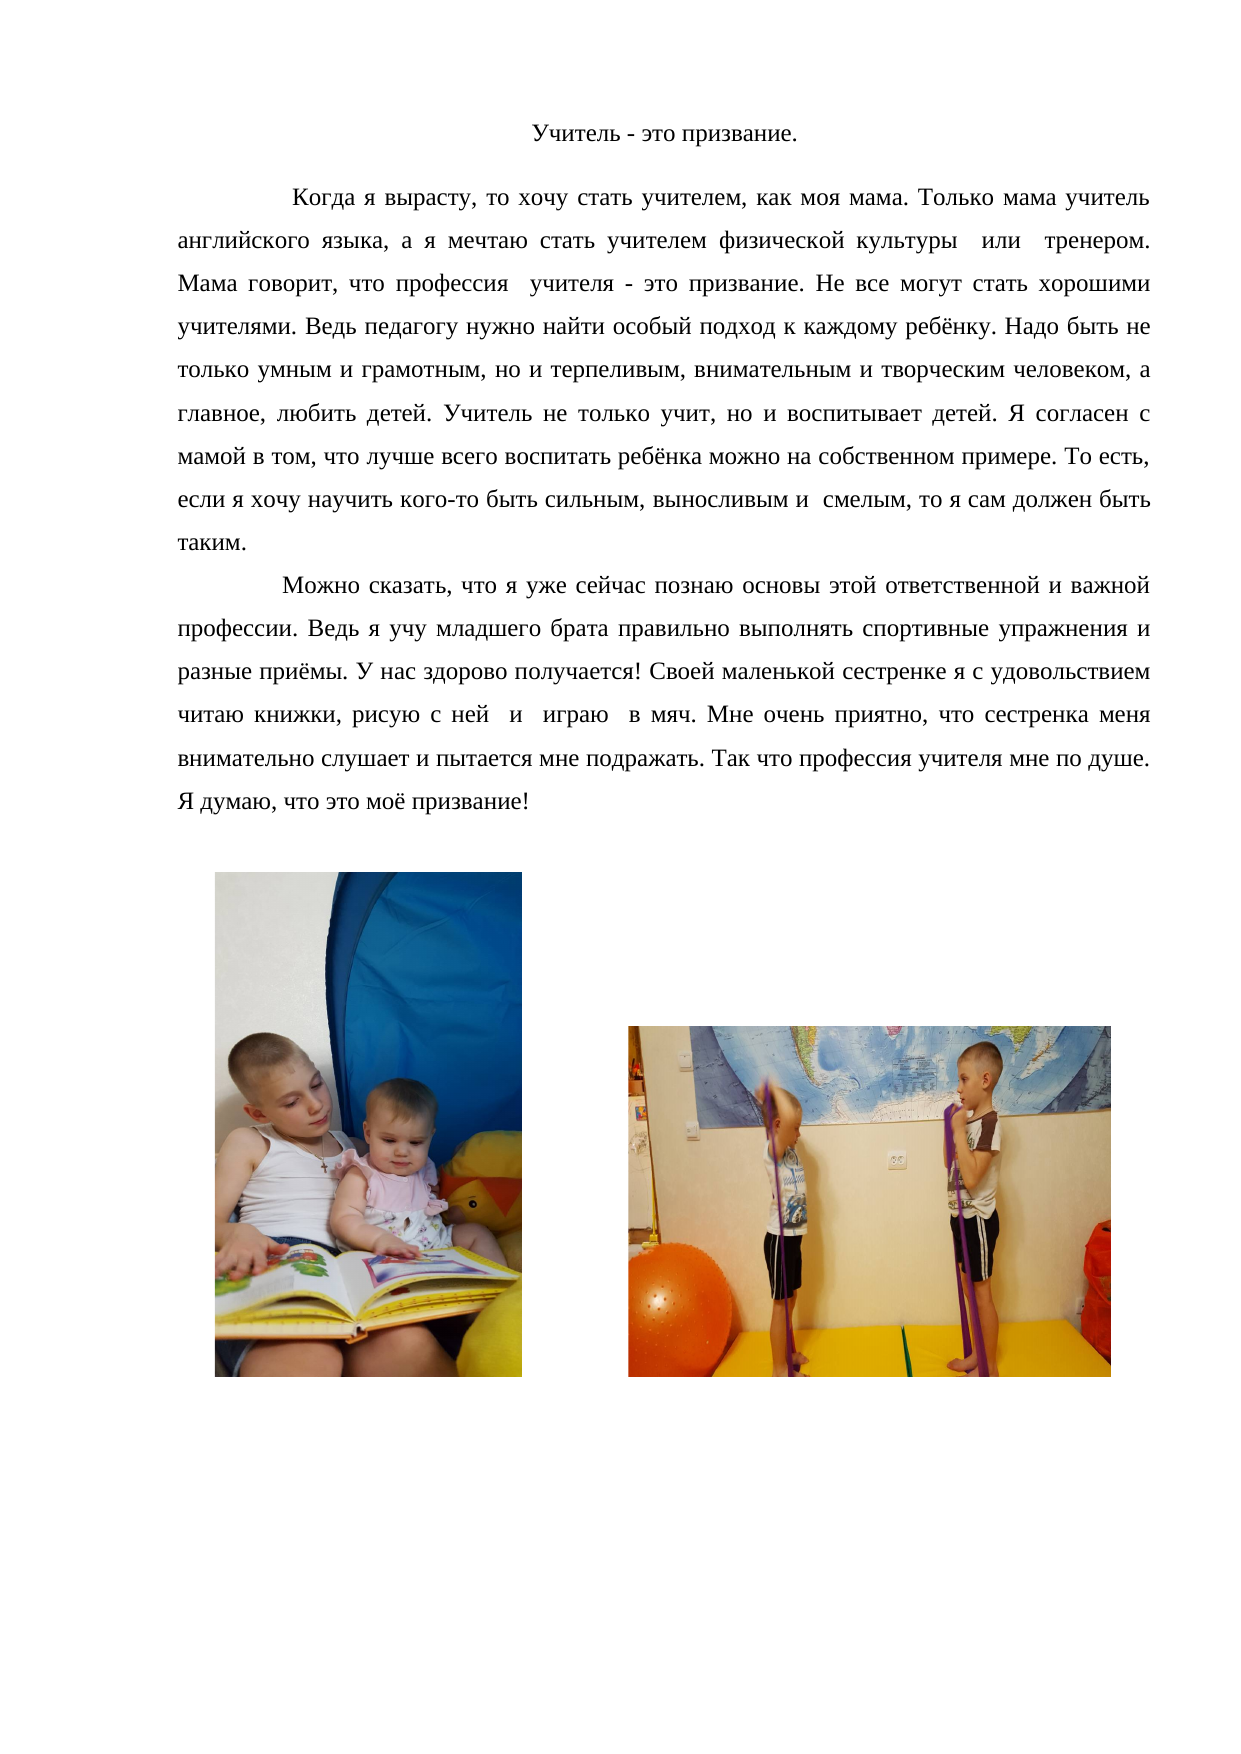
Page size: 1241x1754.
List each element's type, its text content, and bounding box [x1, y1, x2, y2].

picture [628, 1026, 1111, 1377]
text Учитель - это призвание. [177, 118, 1152, 147]
text Можно сказать, что я уже сейчас познаю основы этой ответственной и важной профессии. Ведь я учу младшего брата правильно выполнять спортивные упражнения и разные приёмы. У нас здорово получается! Своей маленькой сестренке я с удовольствием читаю книжки, рисую с ней и играю в мяч. Мне очень приятно, что сестренка меня внимательно слушает и пытается мне подражать. Так что профессия учителя мне по душе. Я думаю, что это моё призвание! [177, 570, 1152, 814]
picture [214, 872, 522, 1377]
text Когда я вырасту, то хочу стать учителем, как моя мама. Только мама учитель английского языка, а я мечтаю стать учителем физической культуры или тренером. Мама говорит, что профессия учителя - это призвание. Не все могут стать хорошими учителями. Ведь педагогу нужно найти особый подход к каждому ребёнку. Надо быть не только умным и грамотным, но и терпеливым, внимательным и творческим человеком, а главное, любить детей. Учитель не только учит, но и воспитывает детей. Я согласен с мамой в том, что лучше всего воспитать ребёнка можно на собственном примере. То есть, если я хочу научить кого-то быть сильным, выносливым и смелым, то я сам должен быть таким. [177, 182, 1152, 556]
